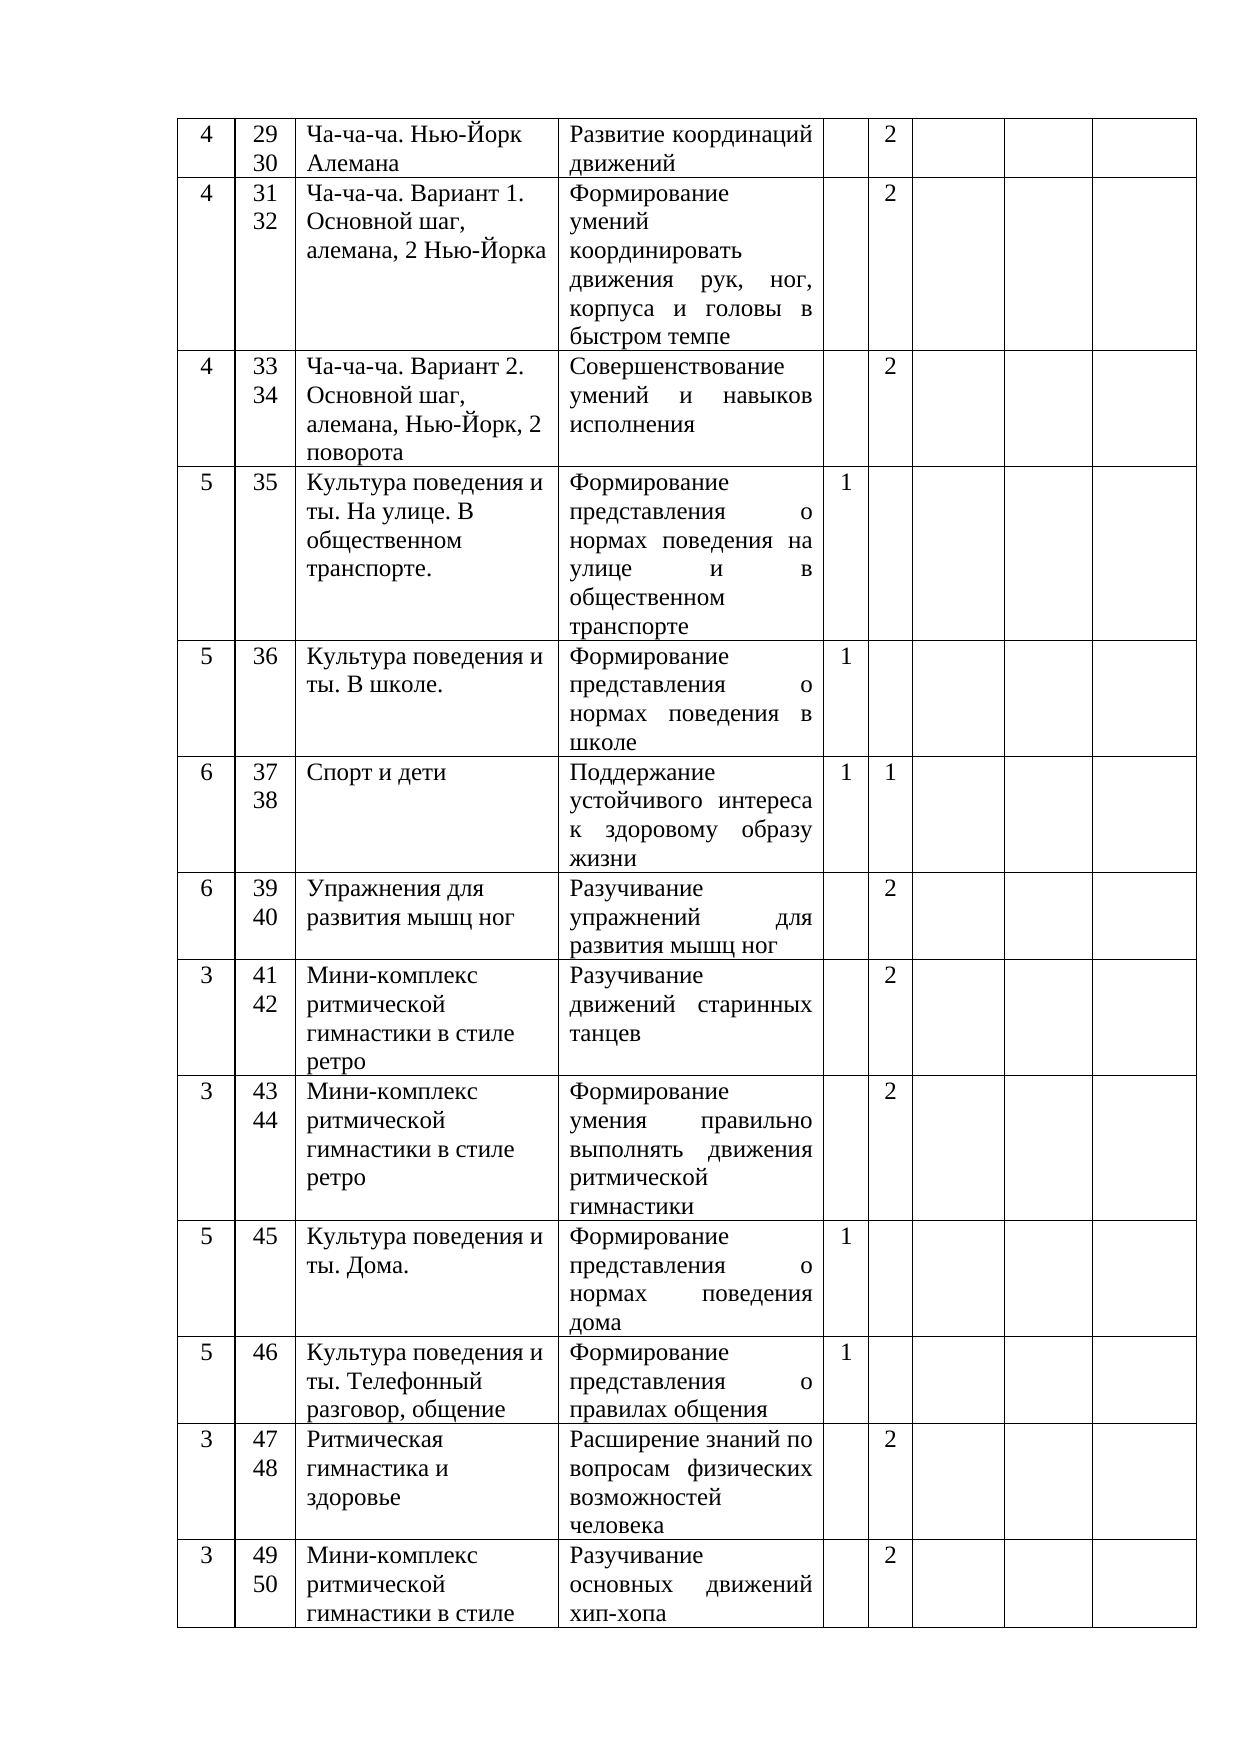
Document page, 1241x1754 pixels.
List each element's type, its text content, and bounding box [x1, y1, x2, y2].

table_cell 1 [824, 757, 868, 872]
table_cell [1005, 1540, 1092, 1627]
table_cell [1005, 351, 1092, 466]
table_cell [1005, 960, 1092, 1075]
table_cell [824, 351, 868, 466]
table_cell 2 [869, 1540, 912, 1627]
table_cell Формирование умений координировать движения рук, ног, корпуса и головы в быстром темпе [559, 178, 823, 350]
table_cell [913, 873, 1004, 959]
table_cell 1 [824, 1221, 868, 1336]
table_cell [913, 351, 1004, 466]
table_cell Культура поведения и ты. Телефонный разговор, общение [296, 1337, 558, 1423]
table_cell 29 30 [236, 119, 295, 177]
table_cell [1005, 757, 1092, 872]
table_cell [1093, 960, 1196, 1075]
table_cell [824, 178, 868, 350]
table_cell 37 38 [236, 757, 295, 872]
table_cell Ча-ча-ча. Вариант 1. Основной шаг, алемана, 2 Нью-Йорка [296, 178, 558, 350]
table_cell [869, 1337, 912, 1423]
table_cell 2 [869, 1076, 912, 1220]
table_cell [913, 1540, 1004, 1627]
table_cell 3 [178, 1540, 234, 1627]
table_cell 2 [869, 119, 912, 177]
table_cell 33 34 [236, 351, 295, 466]
table_cell 1 [824, 467, 868, 640]
table_cell [1093, 351, 1196, 466]
table_cell 4 [178, 119, 234, 177]
table_cell [824, 960, 868, 1075]
table_cell 3 [178, 1424, 234, 1539]
table_cell Поддержание устойчивого интереса к здоровому образу жизни [559, 757, 823, 872]
table_cell Формирование представления о нормах поведения в школе [559, 641, 823, 756]
table_cell 49 50 [236, 1540, 295, 1627]
table_cell Разучивание упражнений для развития мышц ног [559, 873, 823, 959]
table_cell 5 [178, 1221, 234, 1336]
table_cell 4 [178, 351, 234, 466]
table_cell Культура поведения и ты. Дома. [296, 1221, 558, 1336]
table_cell Спорт и дети [296, 757, 558, 872]
table_cell 1 [869, 757, 912, 872]
table_cell [1005, 1076, 1092, 1220]
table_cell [559, 1540, 823, 1627]
table_cell [1005, 873, 1092, 959]
table_cell [824, 1540, 868, 1627]
table_cell [913, 1337, 1004, 1423]
table_cell [1093, 1076, 1196, 1220]
table_cell 43 44 [236, 1076, 295, 1220]
table_cell [1093, 757, 1196, 872]
table_cell 41 42 [236, 960, 295, 1075]
table_cell Культура поведения и ты. На улице. В общественном транспорте. [296, 467, 558, 640]
table_cell Культура поведения и ты. В школе. [296, 641, 558, 756]
table_cell [824, 873, 868, 959]
table_cell [913, 119, 1004, 177]
table_cell [1093, 641, 1196, 756]
table_cell 45 [236, 1221, 295, 1336]
table_cell 6 [178, 757, 234, 872]
table_cell Мини-комплекс ритмической гимнастики в стиле ретро [296, 1076, 558, 1220]
table_cell 5 [178, 641, 234, 756]
table_cell Совершенствование умений и навыков исполнения [559, 351, 823, 466]
table_cell [913, 178, 1004, 350]
table_cell [1005, 1221, 1092, 1336]
table_cell 36 [236, 641, 295, 756]
table_cell [1093, 873, 1196, 959]
table_cell 5 [178, 467, 234, 640]
table_cell 35 [236, 467, 295, 640]
table_cell 1 [824, 1337, 868, 1423]
table_cell 39 40 [236, 873, 295, 959]
table_cell [1093, 1221, 1196, 1336]
table_cell [1093, 467, 1196, 640]
table_cell Ча-ча-ча. Вариант 2. Основной шаг, алемана, Нью-Йорк, 2 поворота [296, 351, 558, 466]
table_cell 1 [824, 641, 868, 756]
table_cell Упражнения для развития мышц ног [296, 873, 558, 959]
table_cell 4 [178, 178, 234, 350]
table_cell [913, 641, 1004, 756]
table_cell [824, 1424, 868, 1539]
table_cell [913, 757, 1004, 872]
table_cell [913, 960, 1004, 1075]
table_cell 2 [869, 178, 912, 350]
table_cell 6 [178, 873, 234, 959]
table_cell [869, 1221, 912, 1336]
table_cell 3 [178, 1076, 234, 1220]
table_cell [1005, 119, 1092, 177]
table_cell Мини-комплекс ритмической гимнастики в стиле ретро [296, 960, 558, 1075]
table_cell Формирование представления о нормах поведения на улице и в общественном транспорте [559, 467, 823, 640]
table_cell [1005, 467, 1092, 640]
table_cell [1093, 1424, 1196, 1539]
table_cell Расширение знаний по вопросам физических возможностей человека [559, 1424, 823, 1539]
table_cell Ритмическая гимнастика и здоровье [296, 1424, 558, 1539]
table_cell 5 [178, 1337, 234, 1423]
table_cell [869, 467, 912, 640]
table_cell [913, 1076, 1004, 1220]
table_cell Развитие координаций движений [559, 119, 823, 177]
table_cell [913, 467, 1004, 640]
table_cell [1005, 1337, 1092, 1423]
table_cell 2 [869, 1424, 912, 1539]
table_cell [869, 641, 912, 756]
table_cell 31 32 [236, 178, 295, 350]
table_cell [1005, 641, 1092, 756]
table_cell 2 [869, 873, 912, 959]
table_cell [1093, 119, 1196, 177]
table_cell 3 [178, 960, 234, 1075]
table_cell [1093, 178, 1196, 350]
table_cell [913, 1221, 1004, 1336]
table_cell Формирование умения правильно выполнять движения ритмической гимнастики [559, 1076, 823, 1220]
table_cell Формирование представления о нормах поведения дома [559, 1221, 823, 1336]
table_cell [824, 1076, 868, 1220]
table_cell Ча-ча-ча. Нью-Йорк Алемана [296, 119, 558, 177]
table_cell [296, 1540, 558, 1627]
table_cell 46 [236, 1337, 295, 1423]
table_cell 2 [869, 960, 912, 1075]
table_cell Разучивание движений старинных танцев [559, 960, 823, 1075]
table_cell [913, 1424, 1004, 1539]
table_cell 47 48 [236, 1424, 295, 1539]
table_cell [1005, 1424, 1092, 1539]
table_cell 2 [869, 351, 912, 466]
table_cell [1005, 178, 1092, 350]
table_cell [1093, 1540, 1196, 1627]
table_cell [824, 119, 868, 177]
table_cell Формирование представления о правилах общения [559, 1337, 823, 1423]
table_cell [1093, 1337, 1196, 1423]
